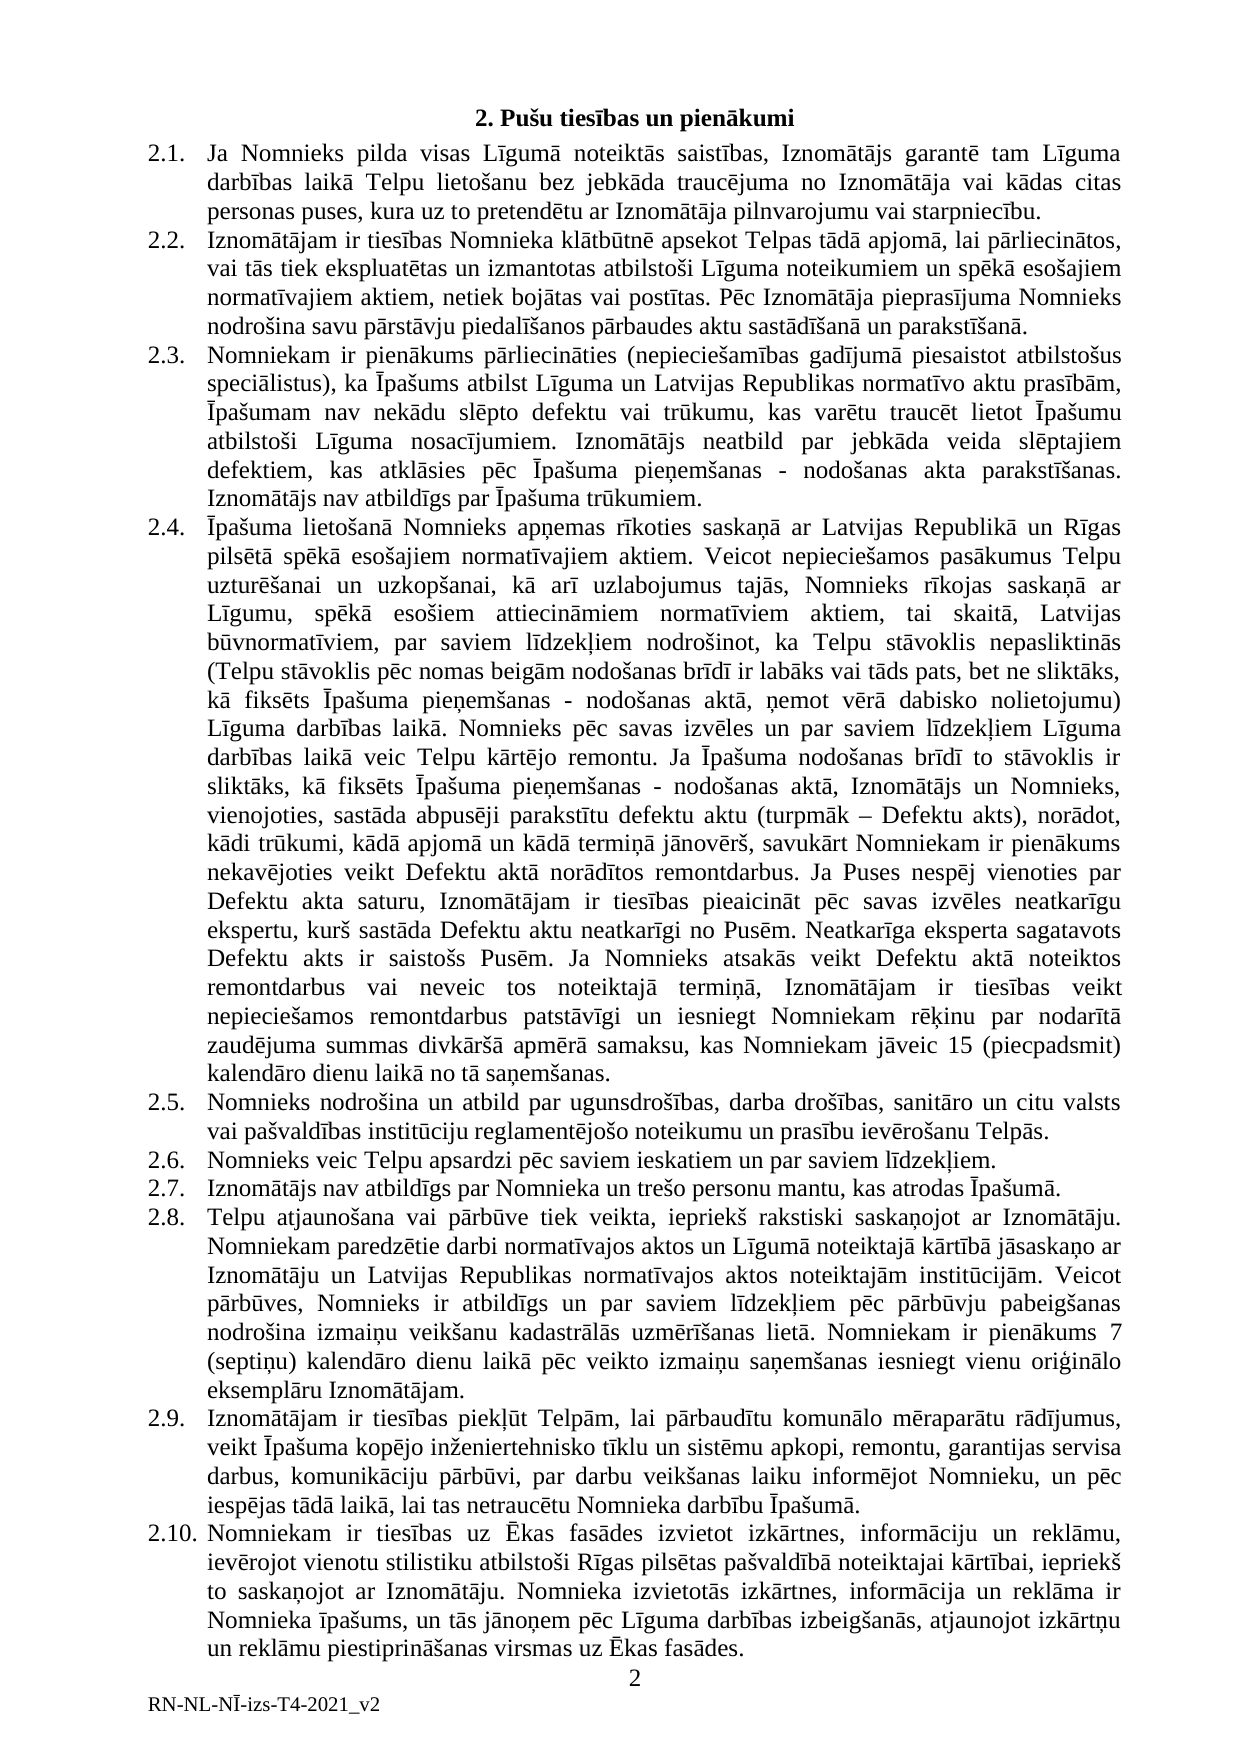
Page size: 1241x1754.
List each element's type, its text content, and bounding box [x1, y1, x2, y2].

list Iznomātājs nav atbildīgs par Nomnieka un trešo personu mantu, kas atrodas Īpašumā. [148, 1173, 1122, 1202]
list Telpu atjaunošana vai pārbūve tiek veikta, iepriekš rakstiski saskaņojot ar Iznomātāju. Nomniekam paredzētie darbi normatīvajos aktos un Līgumā noteiktajā kārtībā jāsaskaņo ar Iznomātāju un Latvijas Republikas normatīvajos aktos noteiktajām institūcijām. Veicot pārbūves, Nomnieks ir atbildīgs un par saviem līdzekļiem pēc pārbūvju pabeigšanas nodrošina izmaiņu veikšanu kadastrālās uzmērīšanas lietā. Nomniekam ir pienākums 7 (septiņu) kalendāro dienu laikā pēc veikto izmaiņu saņemšanas iesniegt vienu oriģinālo eksemplāru Iznomātājam. [148, 1202, 1122, 1403]
list Iznomātājam ir tiesības piekļūt Telpām, lai pārbaudītu komunālo mēraparātu rādījumus, veikt Īpašuma kopējo inženiertehnisko tīklu un sistēmu apkopi, remontu, garantijas servisa darbus, komunikāciju pārbūvi, par darbu veikšanas laiku informējot Nomnieku, un pēc iespējas tādā laikā, lai tas netraucētu Nomnieka darbību Īpašumā. [148, 1403, 1122, 1518]
list Pušu tiesības un pienākumi [148, 103, 1122, 132]
list Nomnieks veic Telpu apsardzi pēc saviem ieskatiem un par saviem līdzekļiem. [148, 1145, 1122, 1173]
list Nomnieks nodrošina un atbild par ugunsdrošības, darba drošības, sanitāro un citu valsts vai pašvaldības institūciju reglamentējošo noteikumu un prasību ievērošanu Telpās. [148, 1087, 1122, 1145]
list Iznomātājam ir tiesības Nomnieka klātbūtnē apsekot Telpas tādā apjomā, lai pārliecinātos, vai tās tiek ekspluatētas un izmantotas atbilstoši Līguma noteikumiem un spēkā esošajiem normatīvajiem aktiem, netiek bojātas vai postītas. Pēc Iznomātāja pieprasījuma Nomnieks nodrošina savu pārstāvju piedalīšanos pārbaudes aktu sastādīšanā un parakstīšanā. [148, 225, 1122, 340]
list Nomniekam ir tiesības uz Ēkas fasādes izvietot izkārtnes, informāciju un reklāmu, ievērojot vienotu stilistiku atbilstoši Rīgas pilsētas pašvaldībā noteiktajai kārtībai, iepriekš to saskaņojot ar Iznomātāju. Nomnieka izvietotās izkārtnes, informācija un reklāma ir Nomnieka īpašums, un tās jānoņem pēc Līguma darbības izbeigšanās, atjaunojot izkārtņu un reklāmu piestiprināšanas virsmas uz Ēkas fasādes. [148, 1518, 1122, 1662]
list Ja Nomnieks pilda visas Līgumā noteiktās saistības, Iznomātājs garantē tam Līguma darbības laikā Telpu lietošanu bez jebkāda traucējuma no Iznomātāja vai kādas citas personas puses, kura uz to pretendētu ar Iznomātāja pilnvarojumu vai starpniecību. [148, 138, 1122, 225]
list Nomniekam ir pienākums pārliecināties (nepieciešamības gadījumā piesaistot atbilstošus speciālistus), ka Īpašums atbilst Līguma un Latvijas Republikas normatīvo aktu prasībām, Īpašumam nav nekādu slēpto defektu vai trūkumu, kas varētu traucēt lietot Īpašumu atbilstoši Līguma nosacījumiem. Iznomātājs neatbild par jebkāda veida slēptajiem defektiem, kas atklāsies pēc Īpašuma pieņemšanas - nodošanas akta parakstīšanas. Iznomātājs nav atbildīgs par Īpašuma trūkumiem. [148, 340, 1122, 512]
list Īpašuma lietošanā Nomnieks apņemas rīkoties saskaņā ar Latvijas Republikā un Rīgas pilsētā spēkā esošajiem normatīvajiem aktiem. Veicot nepieciešamos pasākumus Telpu uzturēšanai un uzkopšanai, kā arī uzlabojumus tajās, Nomnieks rīkojas saskaņā ar Līgumu, spēkā esošiem attiecināmiem normatīviem aktiem, tai skaitā, Latvijas būvnormatīviem, par saviem līdzekļiem nodrošinot, ka Telpu stāvoklis nepasliktinās (Telpu stāvoklis pēc nomas beigām nodošanas brīdī ir labāks vai tāds pats, bet ne sliktāks, kā fiksēts Īpašuma pieņemšanas - nodošanas aktā, ņemot vērā dabisko nolietojumu) Līguma darbības laikā. Nomnieks pēc savas izvēles un par saviem līdzekļiem Līguma darbības laikā veic Telpu kārtējo remontu. Ja Īpašuma nodošanas brīdī to stāvoklis ir sliktāks, kā fiksēts Īpašuma pieņemšanas - nodošanas aktā, Iznomātājs un Nomnieks, vienojoties, sastāda abpusēji parakstītu defektu aktu (turpmāk – Defektu akts), norādot, kādi trūkumi, kādā apjomā un kādā termiņā jānovērš, savukārt Nomniekam ir pienākums nekavējoties veikt Defektu aktā norādītos remontdarbus. Ja Puses nespēj vienoties par Defektu akta saturu, Iznomātājam ir tiesības pieaicināt pēc savas izvēles neatkarīgu ekspertu, kurš sastāda Defektu aktu neatkarīgi no Pusēm. Neatkarīga eksperta sagatavots Defektu akts ir saistošs Pusēm. Ja Nomnieks atsakās veikt Defektu aktā noteiktos remontdarbus vai neveic tos noteiktajā termiņā, Iznomātājam ir tiesības veikt nepieciešamos remontdarbus patstāvīgi un iesniegt Nomniekam rēķinu par nodarītā zaudējuma summas divkāršā apmērā samaksu, kas Nomniekam jāveic 15 (piecpadsmit) kalendāro dienu laikā no tā saņemšanas. [148, 512, 1122, 1087]
